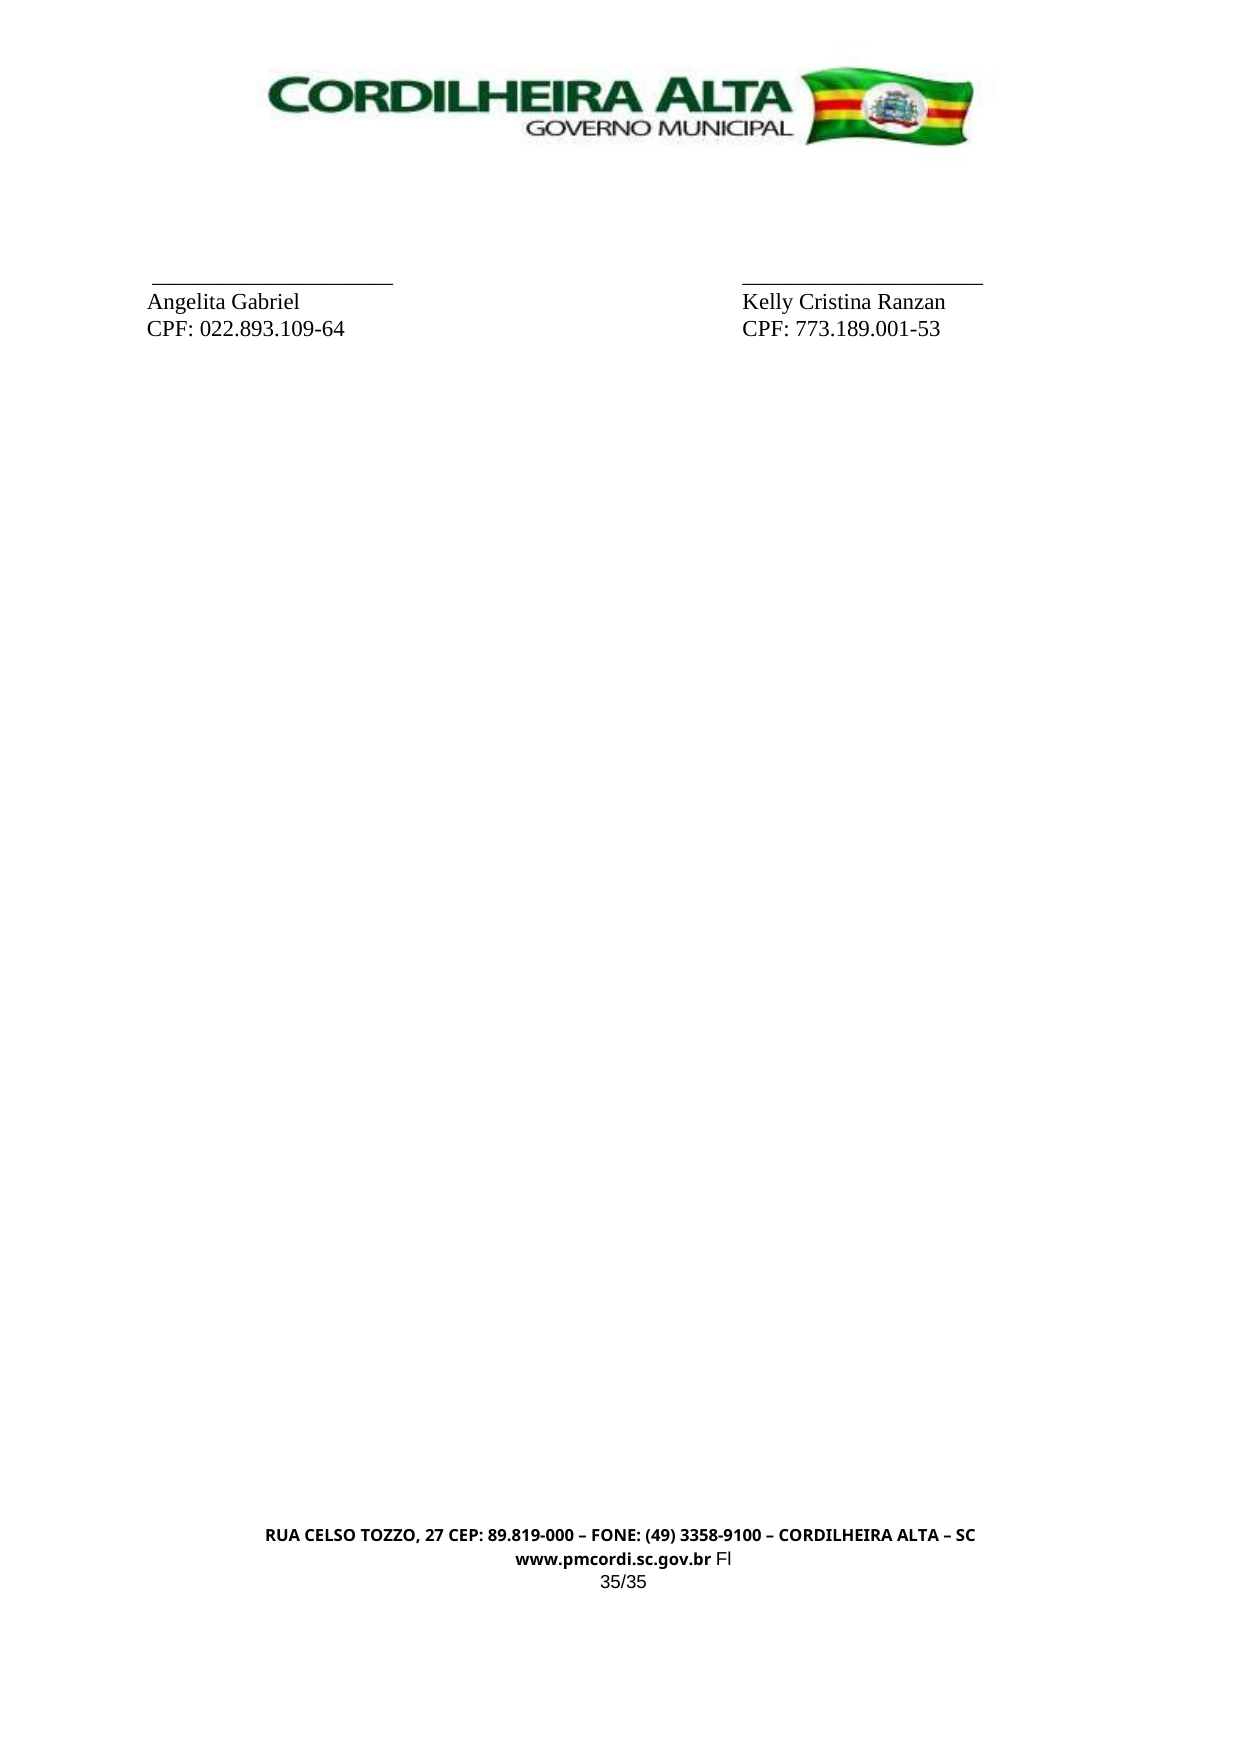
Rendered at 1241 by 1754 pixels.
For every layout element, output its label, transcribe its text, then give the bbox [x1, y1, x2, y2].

text CPF: 022.893.109-64 CPF: 773.189.001-53 [147, 315, 1113, 342]
picture [245, 43, 997, 171]
text _____________________ _____________________ [147, 261, 1113, 288]
text Angelita Gabriel Kelly Cristina Ranzan [147, 288, 1113, 315]
